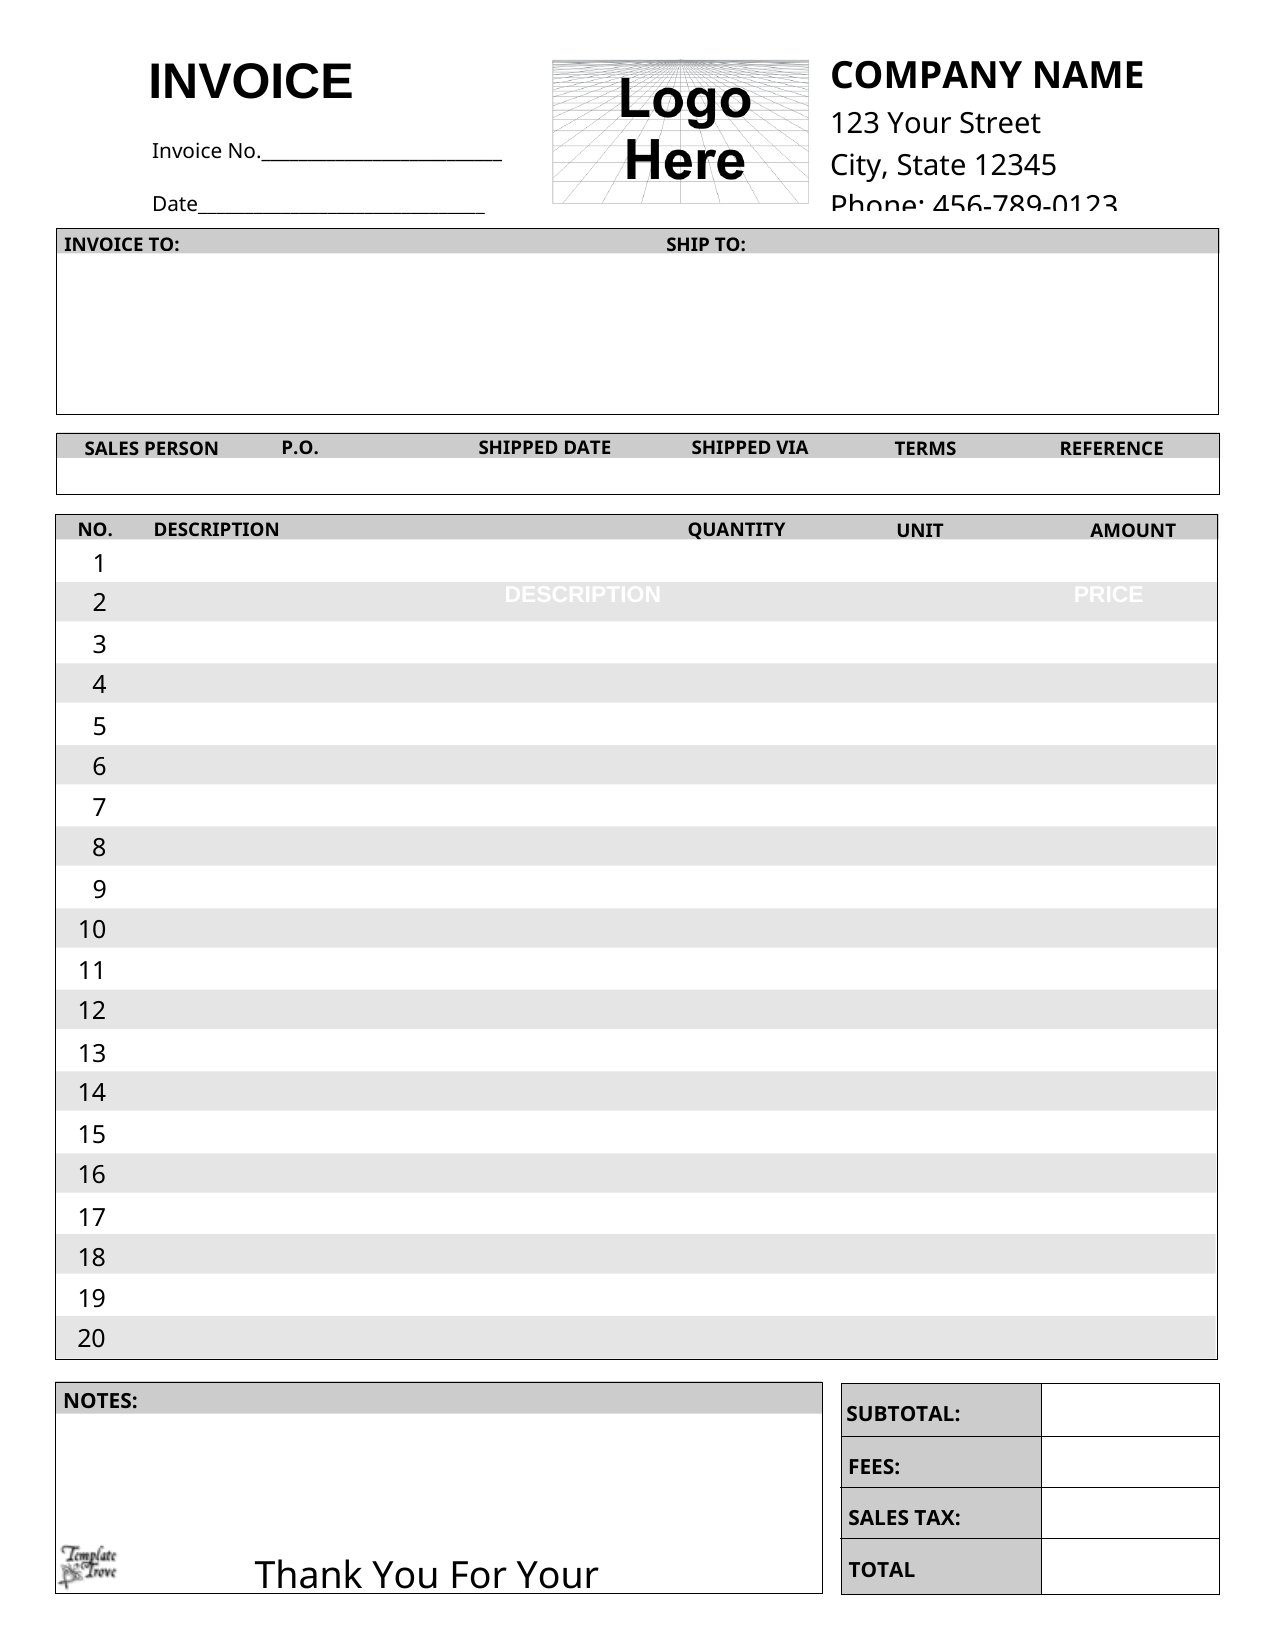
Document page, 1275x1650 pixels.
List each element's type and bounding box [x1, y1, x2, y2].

picture [56, 1543, 123, 1592]
picture [552, 59, 809, 204]
